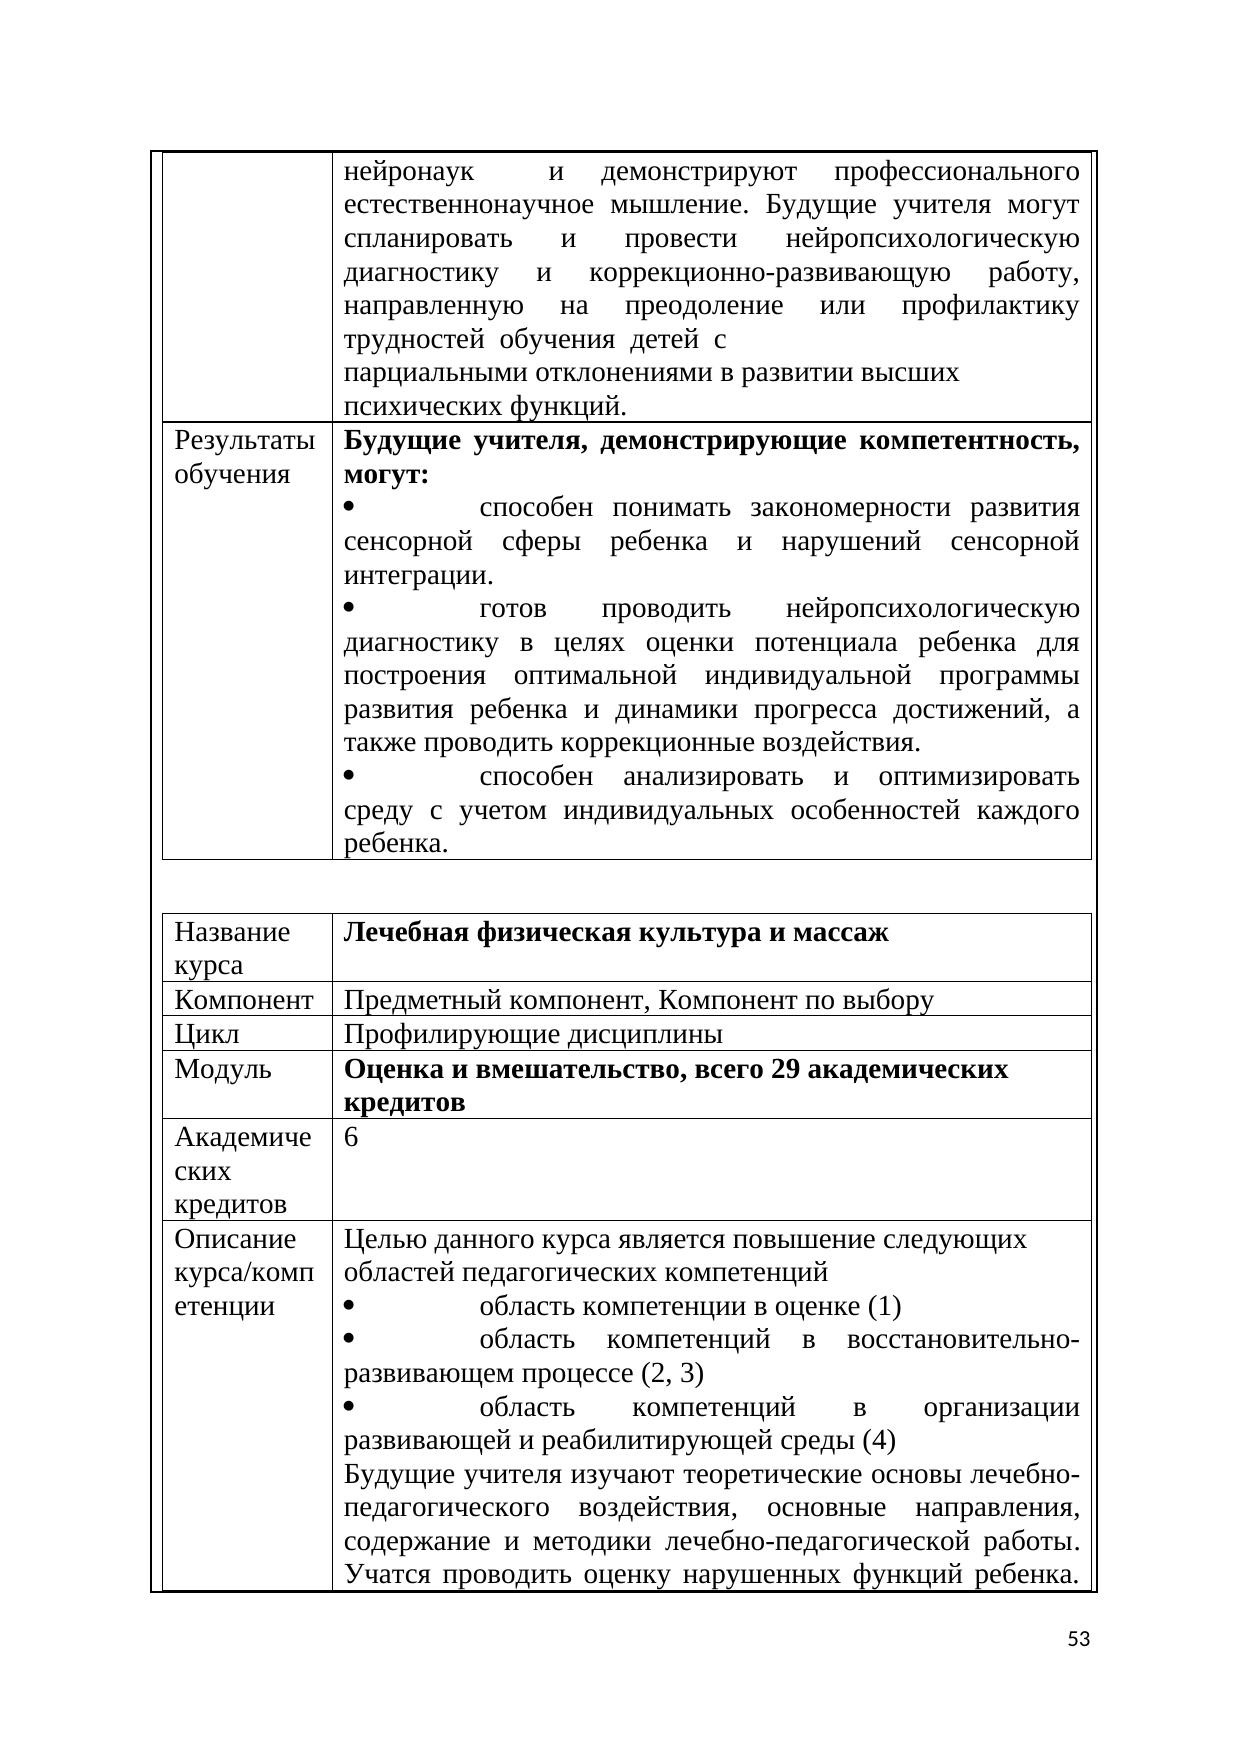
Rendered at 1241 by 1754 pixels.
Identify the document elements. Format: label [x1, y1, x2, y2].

table_cell [152, 152, 1096, 1591]
